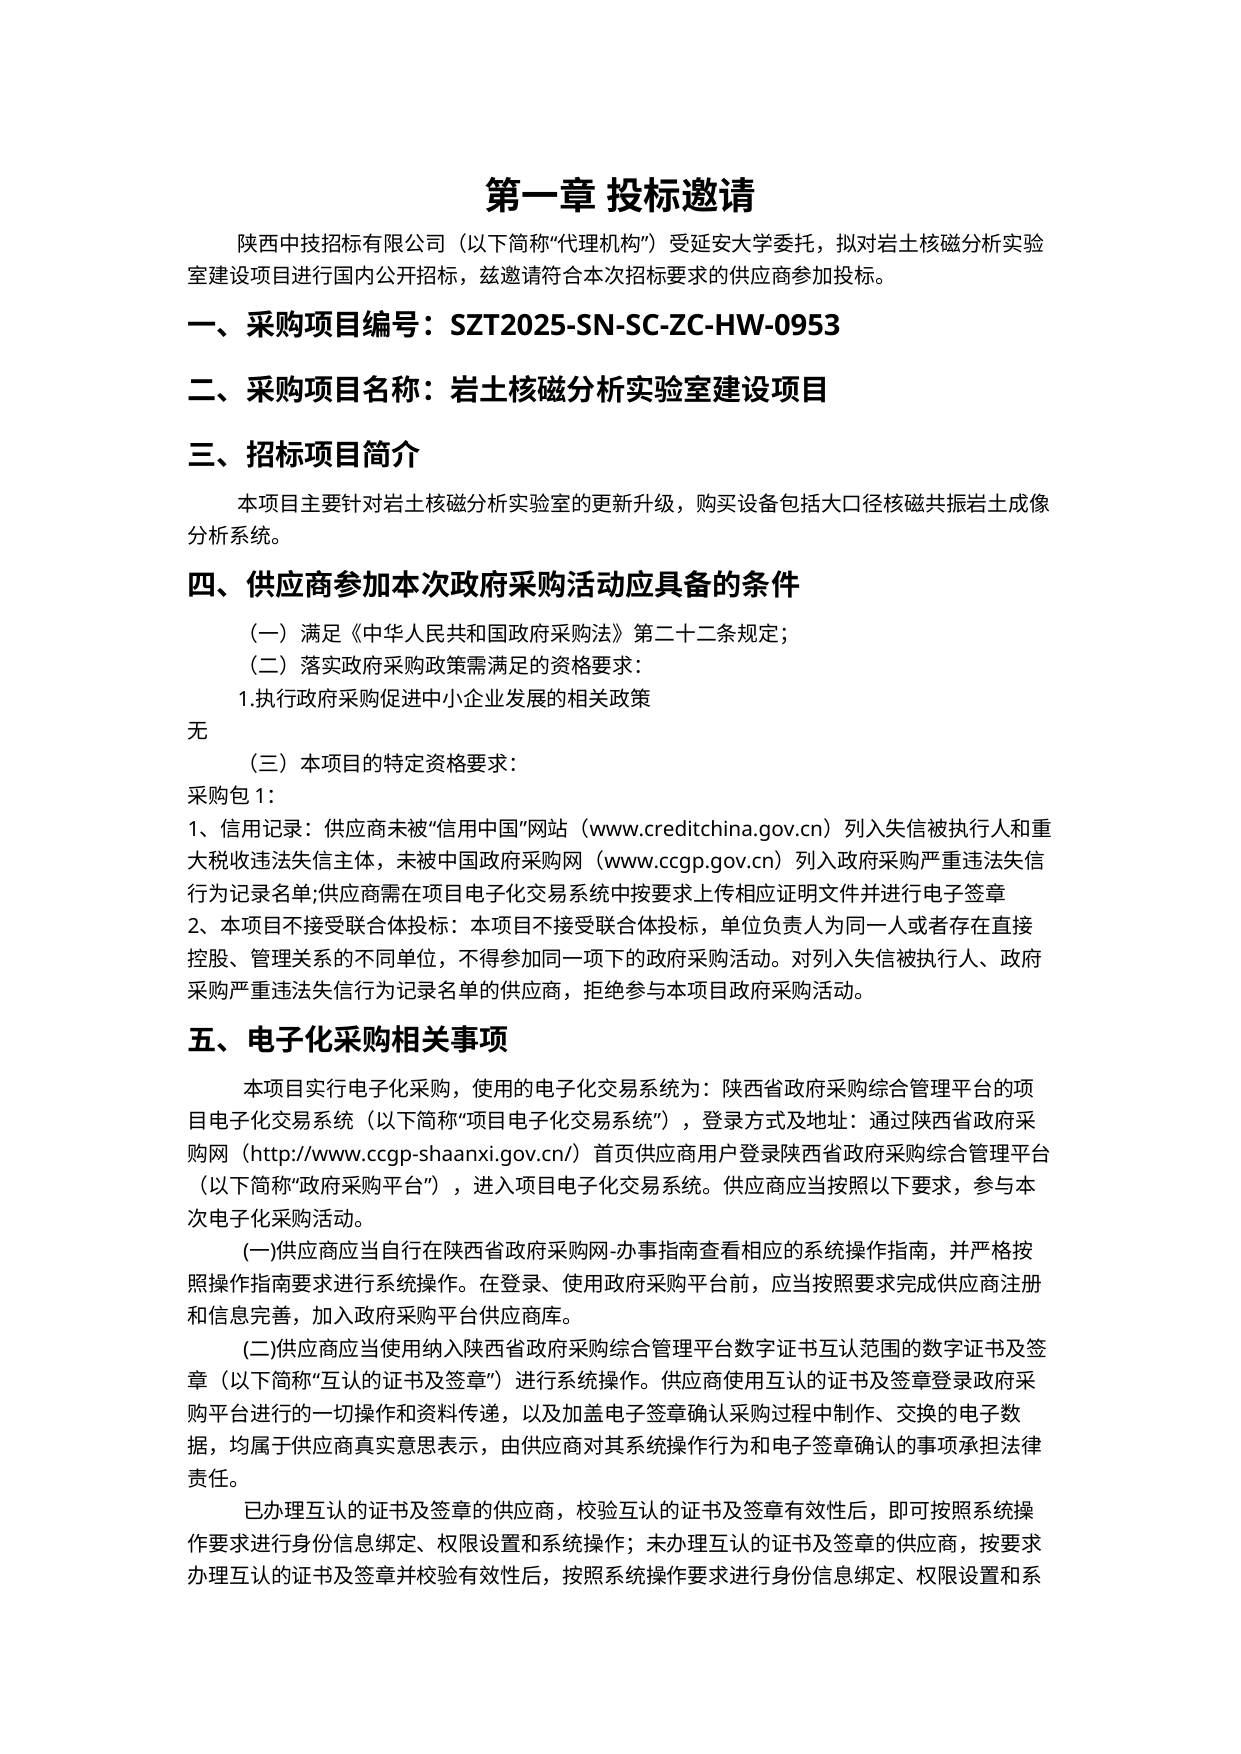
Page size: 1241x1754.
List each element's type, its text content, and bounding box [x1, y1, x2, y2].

text （三）本项目的特定资格要求： [187, 747, 1053, 779]
text (一)供应商应当自行在陕西省政府采购网-办事指南查看相应的系统操作指南，并严格按照操作指南要求进行系统操作。在登录、使用政府采购平台前，应当按照要求完成供应商注册和信息完善，加入政府采购平台供应商库。 [187, 1234, 1053, 1332]
text 四、供应商参加本次政府采购活动应具备的条件 [187, 552, 1053, 617]
text 一、采购项目编号：SZT2025-SN-SC-ZC-HW-0953 [187, 292, 1053, 357]
text （一）满足《中华人民共和国政府采购法》第二十二条规定； [187, 617, 1053, 649]
text （二）落实政府采购政策需满足的资格要求： [187, 649, 1053, 682]
text 1、信用记录：供应商未被“信用中国”网站（www.creditchina.gov.cn）列入失信被执行人和重大税收违法失信主体，未被中国政府采购网（www.ccgp.gov.cn）列入政府采购严重违法失信行为记录名单;供应商需在项目电子化交易系统中按要求上传相应证明文件并进行电子签章 [187, 812, 1053, 909]
text 二、采购项目名称：岩土核磁分析实验室建设项目 [187, 357, 1053, 422]
text 2、本项目不接受联合体投标：本项目不接受联合体投标，单位负责人为同一人或者存在直接控股、管理关系的不同单位，不得参加同一项下的政府采购活动。对列入失信被执行人、政府采购严重违法失信行为记录名单的供应商，拒绝参与本项目政府采购活动。 [187, 909, 1053, 1007]
text 本项目实行电子化采购，使用的电子化交易系统为：陕西省政府采购综合管理平台的项目电子化交易系统（以下简称“项目电子化交易系统”），登录方式及地址：通过陕西省政府采购网（http://www.ccgp-shaanxi.gov.cn/）首页供应商用户登录陕西省政府采购综合管理平台（以下简称“政府采购平台”），进入项目电子化交易系统。供应商应当按照以下要求，参与本次电子化采购活动。 [187, 1072, 1053, 1234]
text 采购包1： [187, 779, 1053, 812]
text 本项目主要针对岩土核磁分析实验室的更新升级，购买设备包括大口径核磁共振岩土成像分析系统。 [187, 487, 1053, 552]
text 第一章 投标邀请 [187, 162, 1053, 227]
text 五、电子化采购相关事项 [187, 1007, 1053, 1072]
text 无 [187, 714, 1053, 747]
text 1.执行政府采购促进中小企业发展的相关政策 [187, 682, 1053, 714]
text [187, 1494, 1053, 1592]
text (二)供应商应当使用纳入陕西省政府采购综合管理平台数字证书互认范围的数字证书及签章（以下简称“互认的证书及签章”）进行系统操作。供应商使用互认的证书及签章登录政府采购平台进行的一切操作和资料传递，以及加盖电子签章确认采购过程中制作、交换的电子数据，均属于供应商真实意思表示，由供应商对其系统操作行为和电子签章确认的事项承担法律责任。 [187, 1332, 1053, 1494]
text 陕西中技招标有限公司（以下简称“代理机构”）受延安大学委托，拟对岩土核磁分析实验室建设项目进行国内公开招标，兹邀请符合本次招标要求的供应商参加投标。 [187, 227, 1053, 292]
text 三、招标项目简介 [187, 422, 1053, 487]
